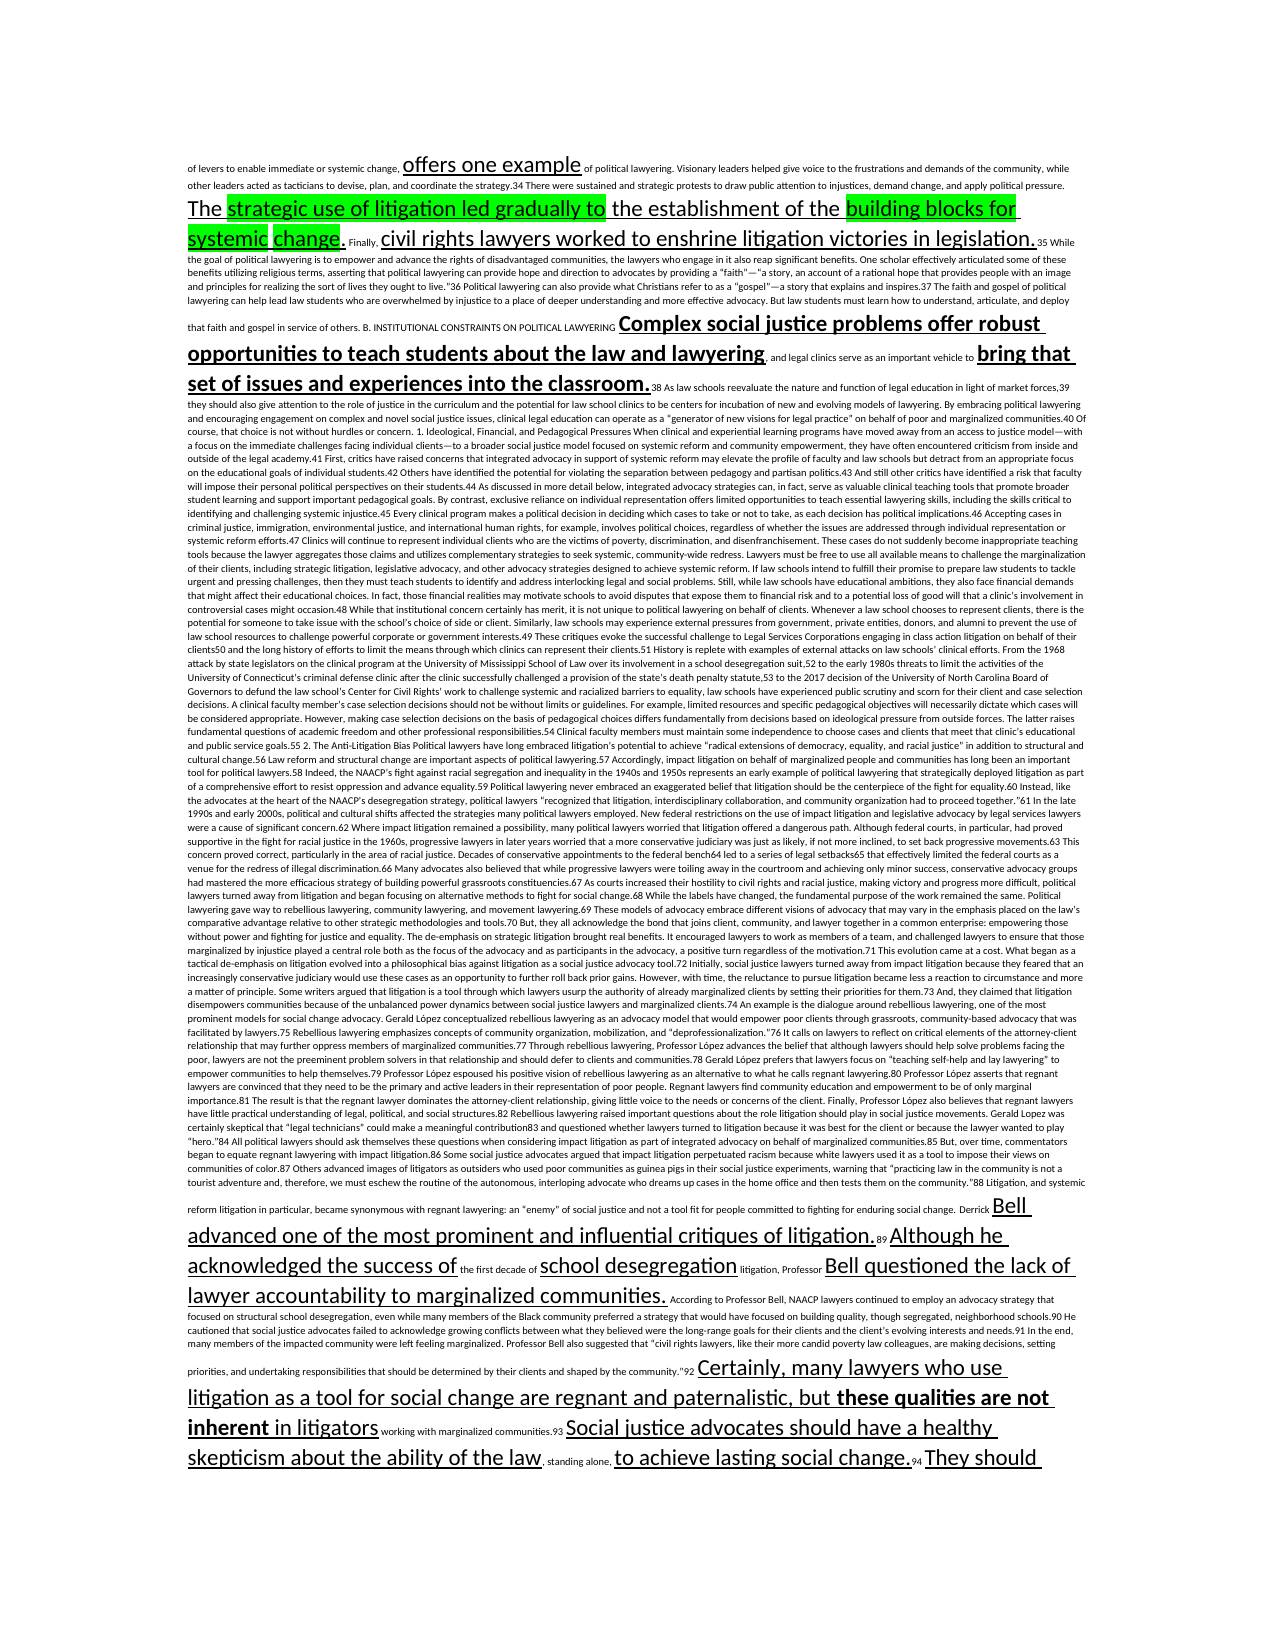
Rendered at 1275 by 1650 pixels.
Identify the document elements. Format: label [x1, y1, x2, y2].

text [187, 150, 1087, 1471]
